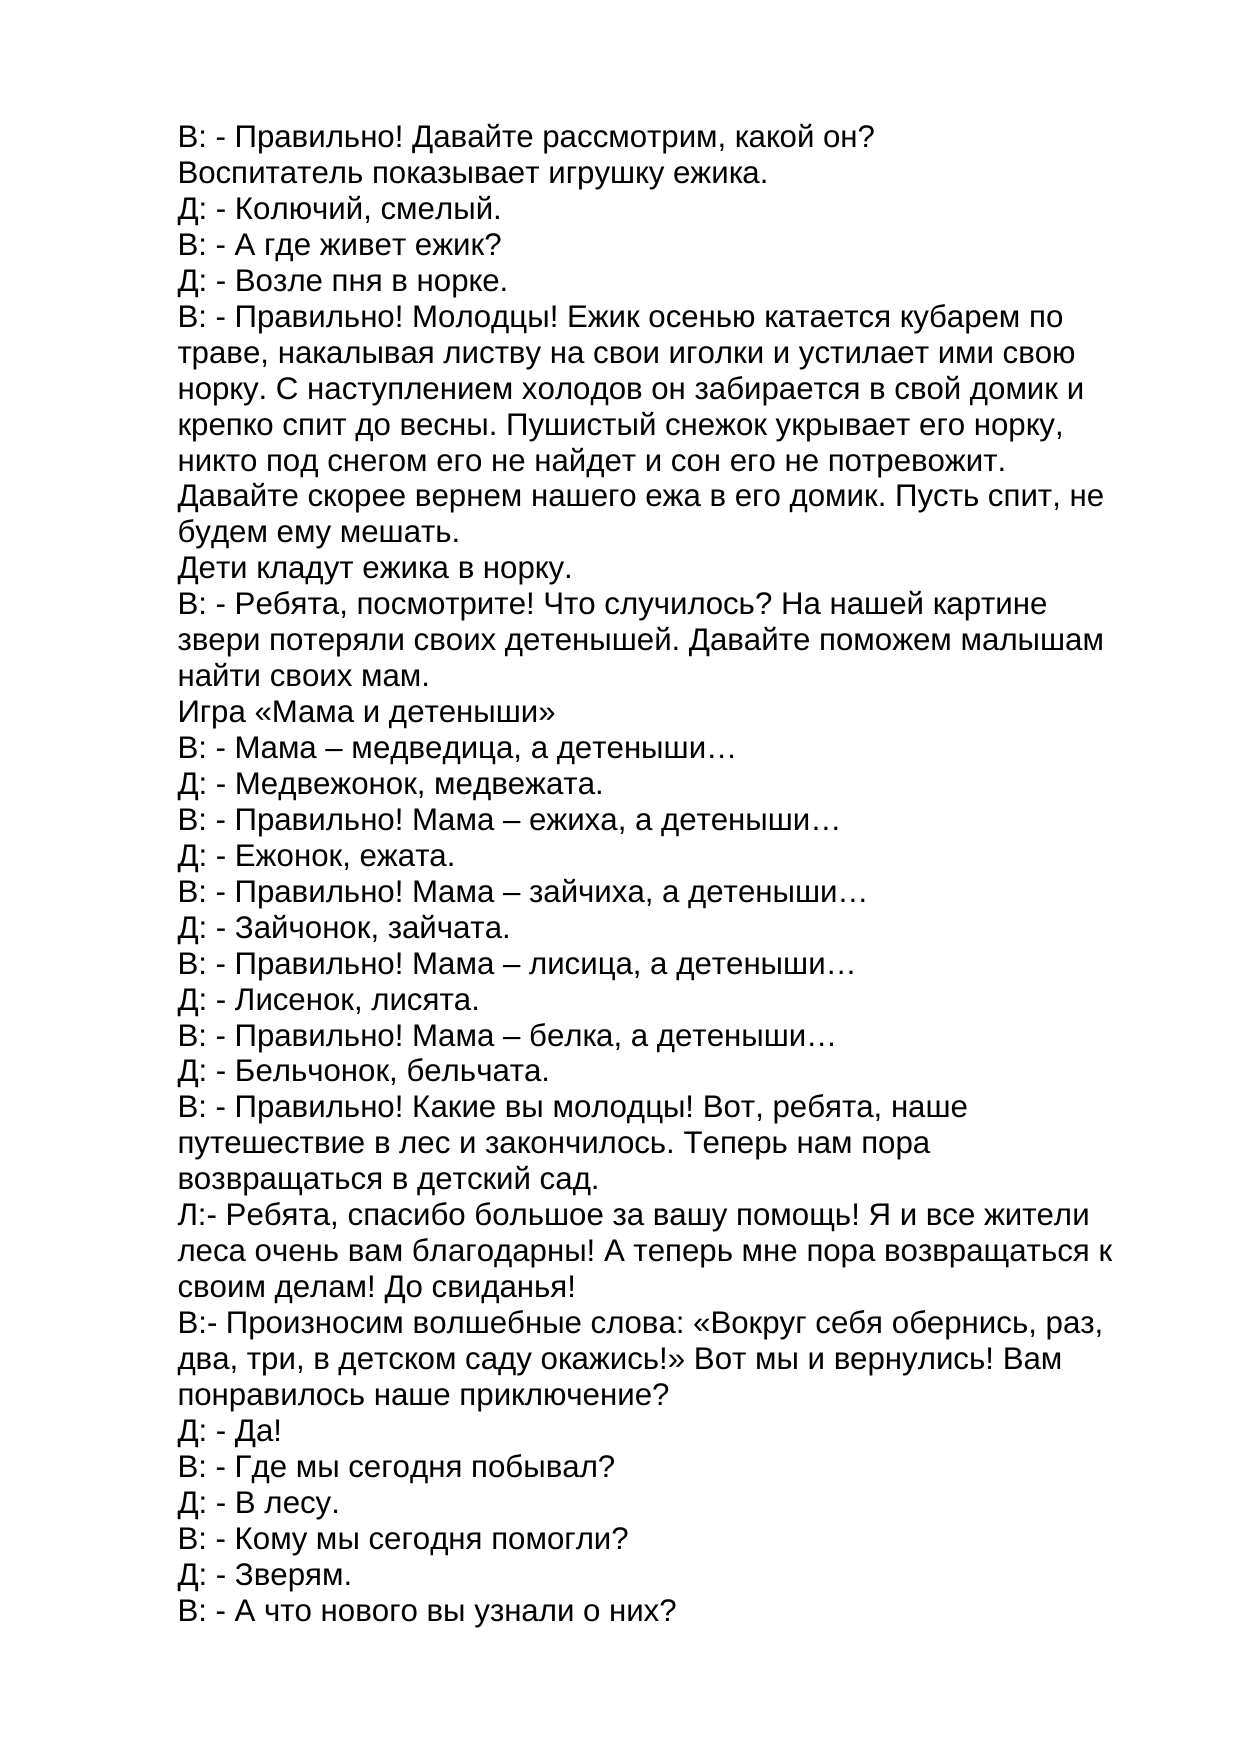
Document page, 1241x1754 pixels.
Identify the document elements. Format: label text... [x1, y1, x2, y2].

text В: - Правильно! Мама – ежиха, а детеныши… [177, 801, 1122, 837]
text Д: - Медвежонок, медвежата. [177, 765, 1122, 801]
text В: - Мама – медведица, а детеныши… [177, 729, 1122, 765]
text В: - Правильно! Мама – лисица, а детеныши… [177, 945, 1122, 981]
text Д: - Зайчонок, зайчата. [177, 909, 1122, 945]
text В: - Кому мы сегодня помогли? [177, 1520, 1122, 1556]
text В: - А что нового вы узнали о них? [177, 1592, 1122, 1627]
text В: - А где живет ежик? [177, 226, 1122, 262]
text В: - Ребята, посмотрите! Что случилось? На нашей картине звери потеряли своих детенышей. Давайте поможем малышам найти своих мам. [177, 585, 1122, 693]
text Д: - Возле пня в норке. [177, 262, 1122, 298]
text В: - Где мы сегодня побывал? [177, 1448, 1122, 1484]
text В: - Правильно! Мама – зайчиха, а детеныши… [177, 873, 1122, 909]
text Дети кладут ежика в норку. [177, 549, 1122, 585]
text Д: - Зверям. [177, 1556, 1122, 1592]
text Д: - Ежонок, ежата. [177, 837, 1122, 873]
text Д: - Бельчонок, бельчата. [177, 1052, 1122, 1088]
text В: - Правильно! Молодцы! Ежик осенью катается кубарем по траве, накалывая листву на свои иголки и устилает ими свою норку. С наступлением холодов он забирается в свой домик и крепко спит до весны. Пушистый снежок укрывает его норку, никто под снегом его не найдет и сон его не потревожит. Давайте скорее вернем нашего ежа в его домик. Пусть спит, не будем ему мешать. [177, 298, 1122, 549]
text Д: - Да! [177, 1412, 1122, 1448]
text В: - Правильно! Какие вы молодцы! Вот, ребята, наше путешествие в лес и закончилось. Теперь нам пора возвращаться в детский сад. [177, 1088, 1122, 1196]
text Д: - Колючий, смелый. [177, 190, 1122, 226]
text Игра «Мама и детеныши» [177, 693, 1122, 729]
text В:- Произносим волшебные слова: «Вокруг себя обернись, раз, два, три, в детском саду окажись!» Вот мы и вернулись! Вам понравилось наше приключение? [177, 1304, 1122, 1412]
text Воспитатель показывает игрушку ежика. [177, 154, 1122, 190]
text Д: - Лисенок, лисята. [177, 981, 1122, 1017]
text В: - Правильно! Давайте рассмотрим, какой он? [177, 118, 1122, 154]
text Д: - В лесу. [177, 1484, 1122, 1520]
text В: - Правильно! Мама – белка, а детеныши… [177, 1017, 1122, 1052]
text Л:- Ребята, спасибо большое за вашу помощь! Я и все жители леса очень вам благодарны! А теперь мне пора возвращаться к своим делам! До свиданья! [177, 1196, 1122, 1304]
